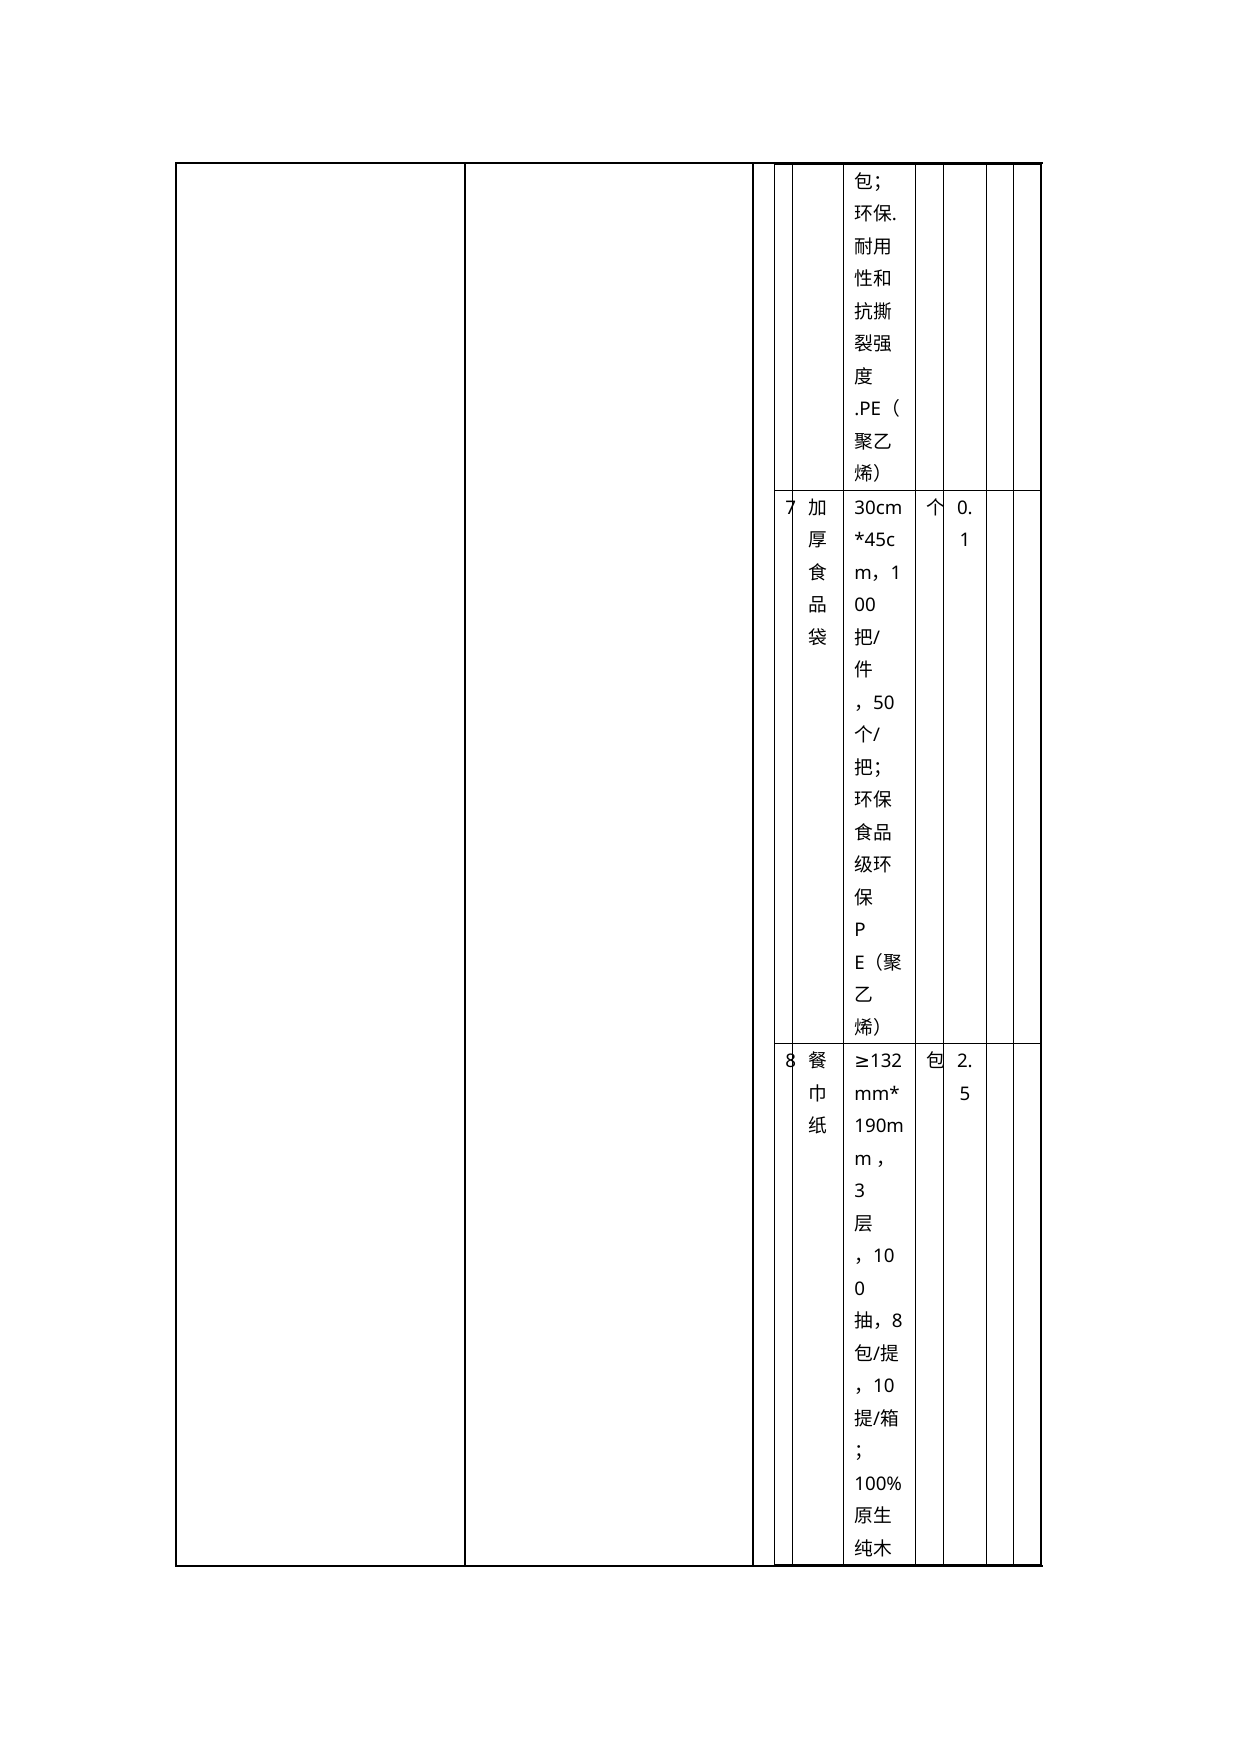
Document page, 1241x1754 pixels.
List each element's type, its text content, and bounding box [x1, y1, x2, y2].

table_cell [844, 165, 915, 490]
table_cell [1014, 165, 1040, 490]
table_cell [944, 1044, 986, 1564]
table_cell [793, 165, 843, 490]
table_cell [775, 1044, 792, 1564]
table_cell [775, 165, 792, 490]
table_cell [844, 491, 915, 1043]
table_cell [944, 491, 986, 1043]
table_cell [1014, 1044, 1040, 1564]
table_cell 1 [177, 164, 464, 1565]
table_cell [754, 164, 774, 1565]
table_cell [844, 1044, 915, 1564]
table_cell [916, 1044, 943, 1564]
table_cell [916, 165, 943, 490]
table_cell [775, 491, 792, 1043]
table_cell [944, 165, 986, 490]
table_cell [793, 1044, 843, 1564]
table_cell [987, 165, 1013, 490]
table_cell [987, 1044, 1013, 1564]
table_cell [987, 491, 1013, 1043]
table_cell [793, 491, 843, 1043]
table_cell [1014, 491, 1040, 1043]
table_cell [466, 164, 752, 1565]
table_cell [916, 491, 943, 1043]
